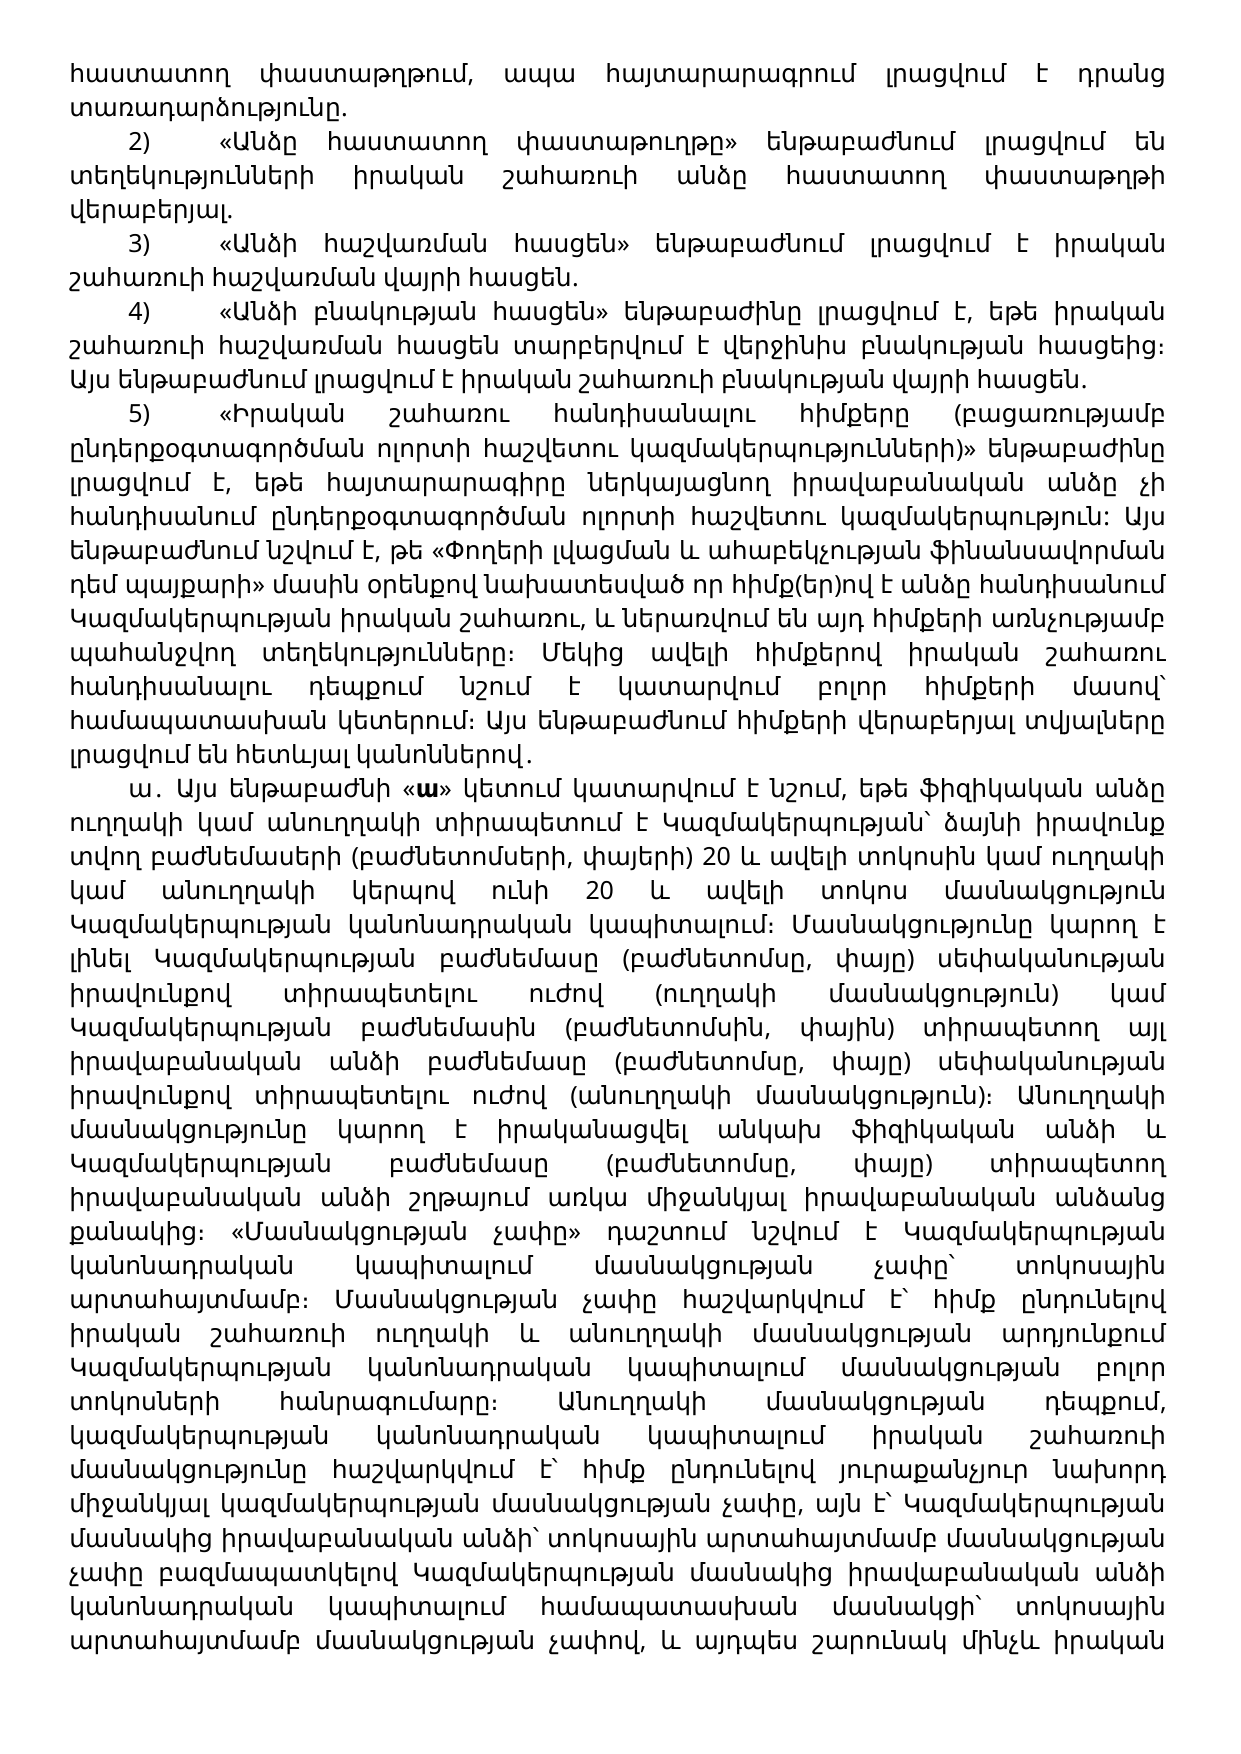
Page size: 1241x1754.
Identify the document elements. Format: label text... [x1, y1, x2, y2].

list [69, 56, 1167, 124]
list «Անձը հաստատող փաստաթուղթը» ենթաբաժնում լրացվում են տեղեկությունների իրական շահառուի անձը հաստատող փաստաթղթի վերաբերյալ. [69, 124, 1167, 226]
list «Անձի բնակության հասցեն» ենթաբաժինը լրացվում է, եթե իրական շահառուի հաշվառման հասցեն տարբերվում է վերջինիս բնակության հասցեից։ Այս ենթաբաժնում լրացվում է իրական շահառուի բնակության վայրի հասցեն. [69, 294, 1167, 396]
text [69, 771, 1167, 1656]
list «Իրական շահառու հանդիսանալու հիմքերը (բացառությամբ ընդերքօգտագործման ոլորտի հաշվետու կազմակերպությունների)» ենթաբաժինը լրացվում է, եթե հայտարարագիրը ներկայացնող իրավաբանական անձը չի հանդիսանում ընդերքօգտագործման ոլորտի հաշվետու կազմակերպություն: Այս ենթաբաժնում նշվում է, թե «Փողերի լվացման և ահաբեկչության ֆինանսավորման դեմ պայքարի» մասին օրենքով նախատեսված որ հիմք(եր)ով է անձը հանդիսանում Կազմակերպության իրական շահառու, և ներառվում են այդ հիմքերի առնչությամբ պահանջվող տեղեկությունները։ Մեկից ավելի հիմքերով իրական շահառու հանդիսանալու դեպքում նշում է կատարվում բոլոր հիմքերի մասով՝ համապատասխան կետերում։ Այս ենթաբաժնում հիմքերի վերաբերյալ տվյալները լրացվում են հետևյալ կանոններով․ [69, 396, 1167, 771]
list «Անձի հաշվառման հասցեն» ենթաբաժնում լրացվում է իրական շահառուի հաշվառման վայրի հասցեն. [69, 226, 1167, 294]
